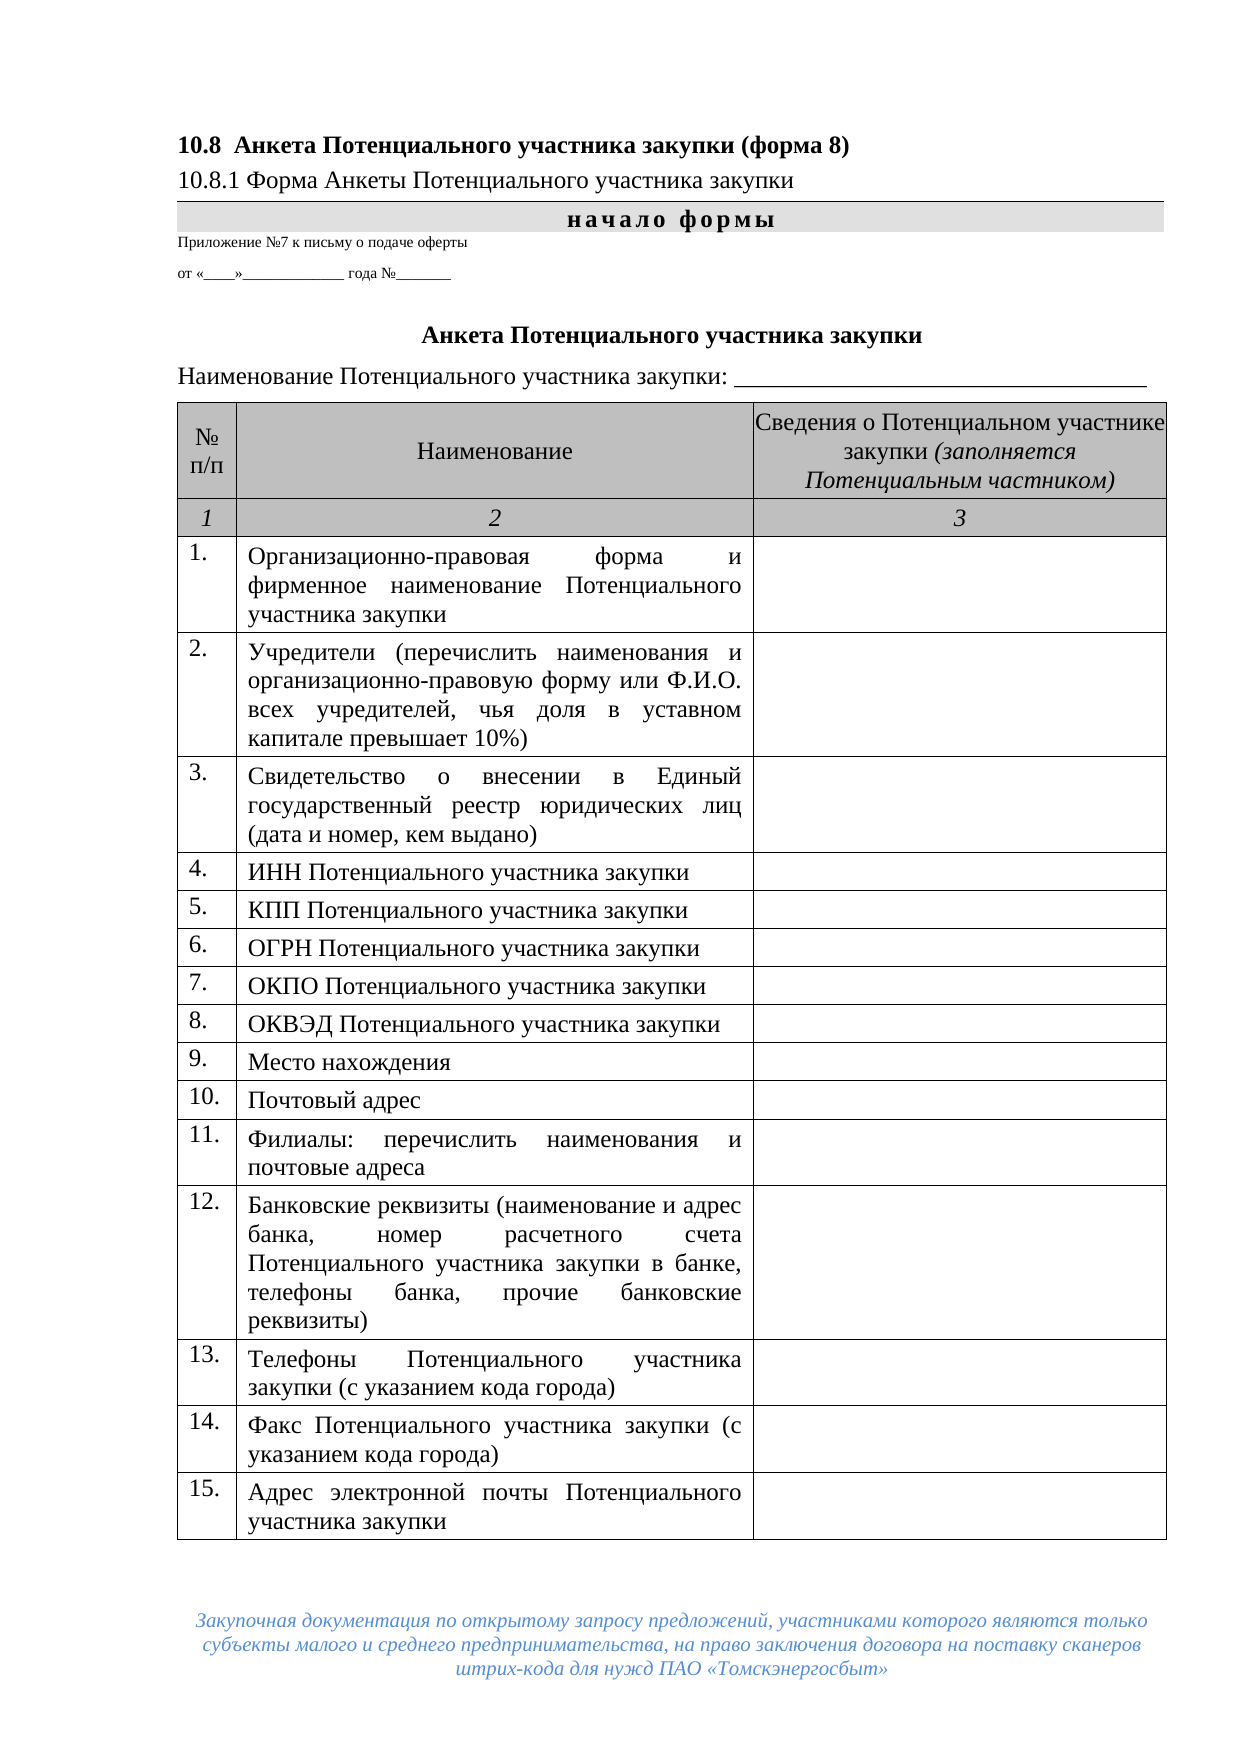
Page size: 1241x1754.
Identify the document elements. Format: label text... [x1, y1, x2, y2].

table_cell [178, 967, 236, 1004]
text 10.8.1 Форма Анкеты Потенциального участника закупки [177, 166, 1167, 194]
table_cell [754, 1186, 1166, 1338]
table_cell [178, 891, 236, 928]
table_cell [178, 929, 236, 966]
text Наименование Потенциального участника закупки: _________________________________ [177, 361, 1167, 390]
table_cell [754, 853, 1166, 890]
table_cell [178, 1406, 236, 1472]
text Анкета Потенциального участника закупки [177, 320, 1167, 348]
table_cell КПП Потенциального участника закупки [237, 891, 753, 928]
table_cell [754, 891, 1166, 928]
table_cell Филиалы: перечислить наименования и почтовые адреса [237, 1120, 753, 1185]
table_cell 1 [178, 499, 236, 536]
table_cell [178, 1473, 236, 1539]
table_cell ОКПО Потенциального участника закупки [237, 967, 753, 1004]
table_cell [178, 1043, 236, 1080]
table_cell [754, 757, 1166, 852]
text 10.8 Анкета Потенциального участника закупки (форма 8) [177, 131, 1167, 159]
table_cell Почтовый адрес [237, 1081, 753, 1118]
table_cell Место нахождения [237, 1043, 753, 1080]
table_cell Банковские реквизиты (наименование и адрес банка, номер расчетного счета Потенциального участника закупки в банке, телефоны банка, прочие банковские реквизиты) [237, 1186, 753, 1338]
table_header Наименование [237, 403, 753, 498]
table_cell [754, 929, 1166, 966]
table_cell [178, 1340, 236, 1405]
table_cell 2 [237, 499, 753, 536]
table_cell ОКВЭД Потенциального участника закупки [237, 1005, 753, 1042]
table_cell [178, 633, 236, 756]
table_cell [178, 1081, 236, 1118]
table_cell Свидетельство о внесении в Единый государственный реестр юридических лиц (дата и номер, кем выдано) [237, 757, 753, 852]
table_cell [754, 967, 1166, 1004]
table_cell [754, 1005, 1166, 1042]
table_cell [754, 633, 1166, 756]
table_cell [178, 1120, 236, 1185]
table_cell [754, 1043, 1166, 1080]
table_cell [754, 1081, 1166, 1118]
table_cell [754, 1120, 1166, 1185]
table_header Сведения о Потенциальном участнике закупки (заполняется Потенциальным частником) [754, 403, 1166, 498]
table_cell ОГРН Потенциального участника закупки [237, 929, 753, 966]
table_cell [178, 853, 236, 890]
table_cell 3 [754, 499, 1166, 536]
table_cell [178, 757, 236, 852]
table_cell [754, 537, 1166, 632]
table_cell [178, 537, 236, 632]
table_cell [754, 1473, 1166, 1539]
table_cell [178, 1186, 236, 1338]
table_cell Телефоны Потенциального участника закупки (с указанием кода города) [237, 1340, 753, 1405]
table_cell Адрес электронной почты Потенциального участника закупки [237, 1473, 753, 1539]
text начало формы [177, 202, 1164, 232]
table_header № п/п [178, 403, 236, 498]
table_cell Факс Потенциального участника закупки (с указанием кода города) [237, 1406, 753, 1472]
table_cell [754, 1406, 1166, 1472]
table_cell [754, 1340, 1166, 1405]
table_cell Учредители (перечислить наименования и организационно-правовую форму или Ф.И.О. всех учредителей, чья доля в уставном капитале превышает 10%) [237, 633, 753, 756]
text Приложение №7 к письму о подаче оферты от «____»_____________ года №_______ [177, 232, 1167, 295]
table_cell ИНН Потенциального участника закупки [237, 853, 753, 890]
table_cell [178, 1005, 236, 1042]
table_cell Организационно-правовая форма и фирменное наименование Потенциального участника закупки [237, 537, 753, 632]
